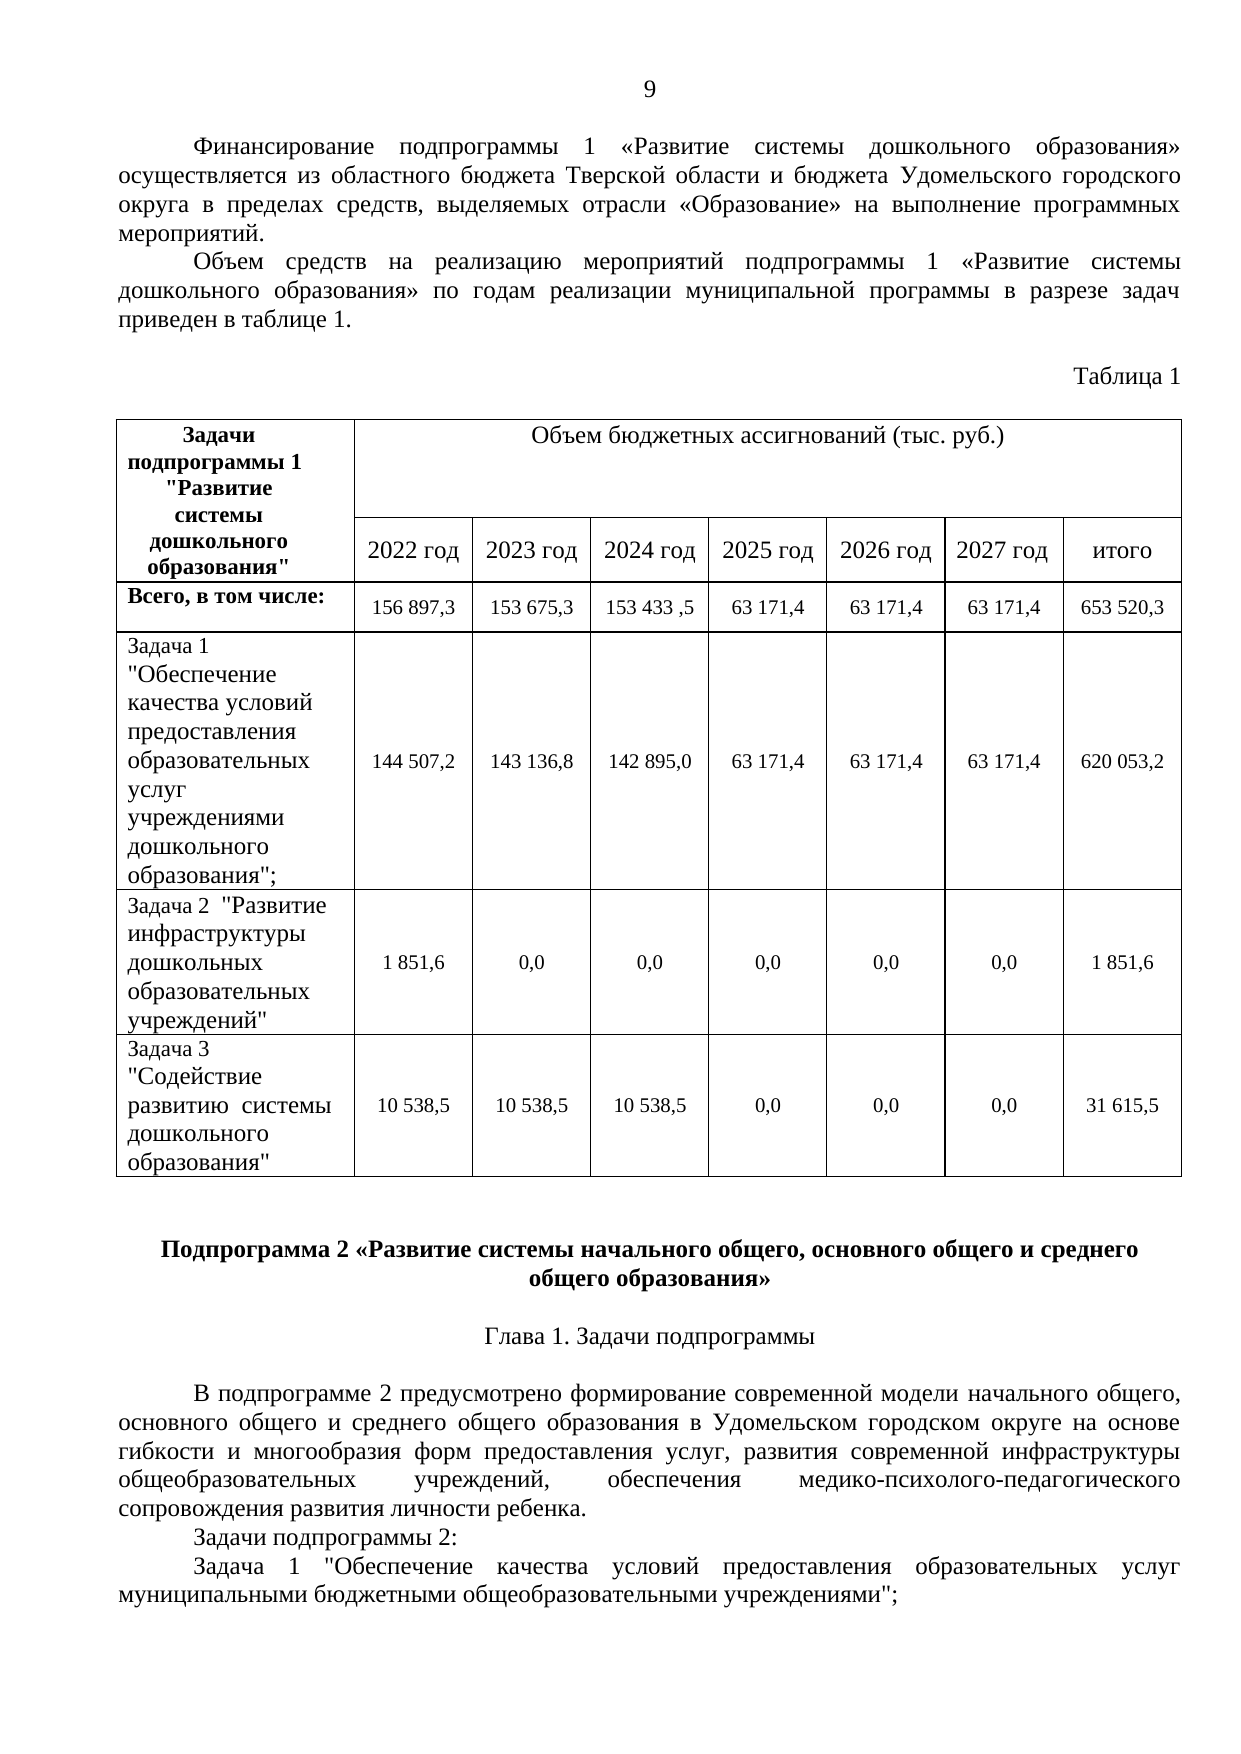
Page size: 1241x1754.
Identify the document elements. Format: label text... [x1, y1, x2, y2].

table_cell 2024 год [591, 518, 708, 581]
text Таблица 1 [118, 361, 1181, 390]
table_cell 0,0 [946, 890, 1063, 1033]
table_cell 653 520,3 [1064, 583, 1181, 631]
table_cell 2022 год [355, 518, 472, 581]
table_cell Задача 1 "Обеспечение качества условий предоставления образовательных услуг учреждениями дошкольного образования"; [117, 633, 354, 889]
table_cell 0,0 [709, 1035, 826, 1176]
table_cell 142 895,0 [591, 633, 708, 889]
text Глава 1. Задачи подпрограммы [118, 1321, 1181, 1349]
table_cell 0,0 [709, 890, 826, 1033]
table_cell 0,0 [827, 890, 944, 1033]
table_cell 10 538,5 [473, 1035, 590, 1176]
table_cell 63 171,4 [946, 583, 1063, 631]
table_cell 10 538,5 [591, 1035, 708, 1176]
table_cell 1 851,6 [355, 890, 472, 1033]
text Объем средств на реализацию мероприятий подпрограммы 1 «Развитие системы дошкольного образования» по годам реализации муниципальной программы в разрезе задач приведен в таблице 1. [118, 246, 1181, 333]
table_cell Задача 3 "Содействие развитию системы дошкольного образования" [117, 1035, 354, 1176]
table_cell 156 897,3 [355, 583, 472, 631]
table_cell 2026 год [827, 518, 944, 581]
table_cell 2023 год [473, 518, 590, 581]
table_cell Всего, в том числе: [117, 583, 354, 631]
table_cell 0,0 [827, 1035, 944, 1176]
table_header Объем бюджетных ассигнований (тыс. руб.) [355, 420, 1181, 517]
text Финансирование подпрограммы 1 «Развитие системы дошкольного образования» осуществляется из областного бюджета Тверской области и бюджета Удомельского городского округа в пределах средств, выделяемых отрасли «Образование» на выполнение программных мероприятий. [118, 131, 1181, 246]
table_cell 153 433 ,5 [591, 583, 708, 631]
table_cell 1 851,6 [1064, 890, 1181, 1033]
text Подпрограмма 2 «Развитие системы начального общего, основного общего и среднего общего образования» [118, 1234, 1181, 1292]
table_cell 63 171,4 [946, 633, 1063, 889]
table_cell 143 136,8 [473, 633, 590, 889]
table_cell 10 538,5 [355, 1035, 472, 1176]
table_cell итого [1064, 518, 1181, 581]
table_cell 0,0 [591, 890, 708, 1033]
table_cell 2025 год [709, 518, 826, 581]
text В подпрограмме 2 предусмотрено формирование современной модели начального общего, основного общего и среднего общего образования в Удомельском городском округе на основе гибкости и многообразия форм предоставления услуг, развития современной инфраструктуры общеобразовательных учреждений, обеспечения медико-психолого-педагогического сопровождения развития личности ребенка. [118, 1378, 1181, 1522]
table_header Задачи подпрограммы 1 "Развитие системы дошкольного образования" [117, 420, 354, 581]
text Задача 1 "Обеспечение качества условий предоставления образовательных услуг муниципальными бюджетными общеобразовательными учреждениями"; [118, 1551, 1181, 1608]
table_cell Задача 2 "Развитие инфраструктуры дошкольных образовательных учреждений" [117, 890, 354, 1033]
table_cell 31 615,5 [1064, 1035, 1181, 1176]
table_cell 0,0 [473, 890, 590, 1033]
table_cell 63 171,4 [709, 633, 826, 889]
table_cell 0,0 [946, 1035, 1063, 1176]
table_cell 63 171,4 [709, 583, 826, 631]
table_cell 620 053,2 [1064, 633, 1181, 889]
table_cell 2027 год [946, 518, 1063, 581]
text Задачи подпрограммы 2: [118, 1522, 1181, 1551]
table_cell 63 171,4 [827, 633, 944, 889]
table_cell 63 171,4 [827, 583, 944, 631]
table_cell 153 675,3 [473, 583, 590, 631]
table_cell 144 507,2 [355, 633, 472, 889]
